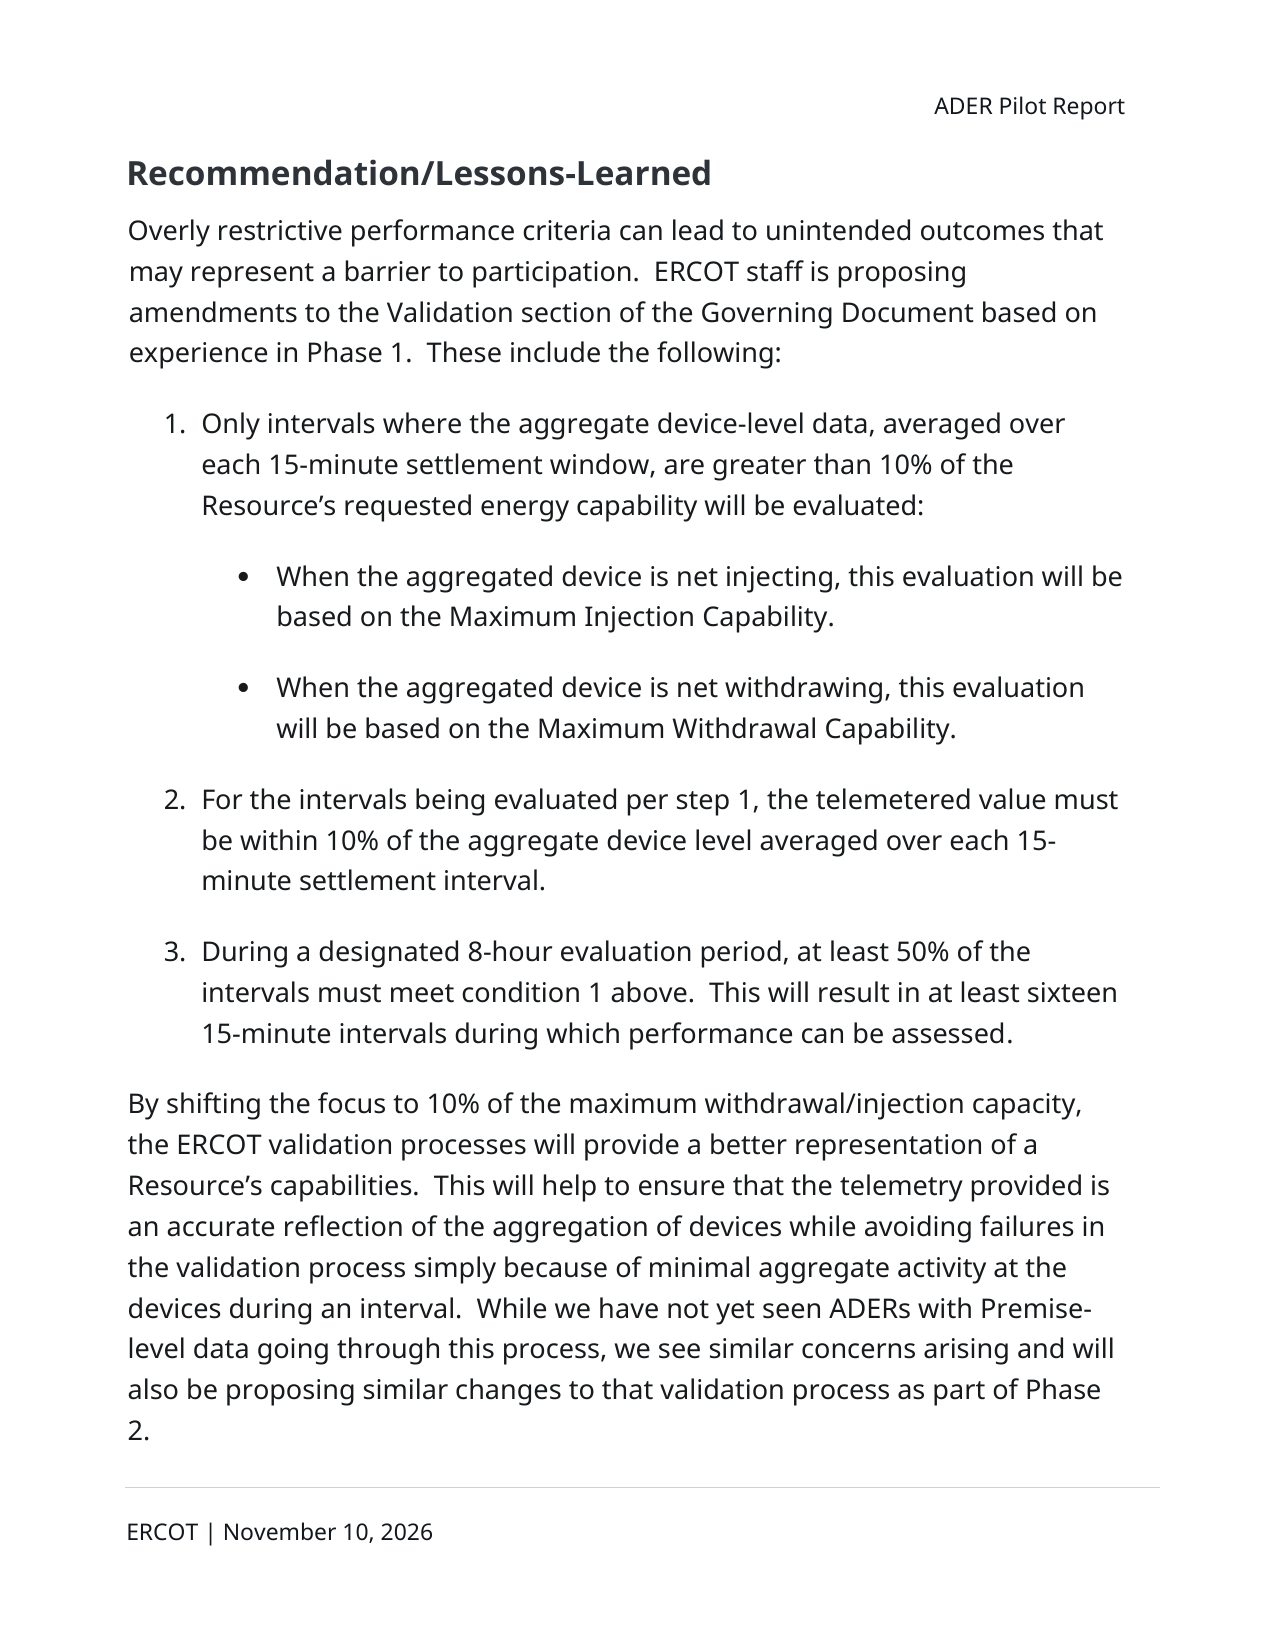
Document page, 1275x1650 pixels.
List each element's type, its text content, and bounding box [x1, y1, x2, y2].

list When the aggregated device is net withdrawing, this evaluation will be based on the Maximum Withdrawal Capability. [238, 668, 1125, 746]
subtitle Recommendation/Lessons-Learned [126, 150, 1125, 195]
list During a designated 8-hour evaluation period, at least 50% of the intervals must meet condition 1 above. This will result in at least sixteen 15-minute intervals during which performance can be assessed. [163, 932, 1125, 1051]
text By shifting the focus to 10% of the maximum withdrawal/injection capacity, the ERCOT validation processes will provide a better representation of a Resource’s capabilities. This will help to ensure that the telemetry provided is an accurate reflection of the aggregation of devices while avoiding failures in the validation process simply because of minimal aggregate activity at the devices during an interval. While we have not yet seen ADERs with Premise-level data going through this process, we see similar concerns arising and will also be proposing similar changes to that validation process as part of Phase 2. [127, 1085, 1125, 1448]
list Only intervals where the aggregate device-level data, averaged over each 15-minute settlement window, are greater than 10% of the Resource’s requested energy capability will be evaluated: [163, 404, 1125, 523]
text Overly restrictive performance criteria can lead to unintended outcomes that may represent a barrier to participation. ERCOT staff is proposing amendments to the Validation section of the Governing Document based on experience in Phase 1. These include the following: [127, 211, 1125, 371]
list When the aggregated device is net injecting, this evaluation will be based on the Maximum Injection Capability. [238, 557, 1125, 635]
list For the intervals being evaluated per step 1, the telemetered value must be within 10% of the aggregate device level averaged over each 15-minute settlement interval. [163, 780, 1125, 899]
